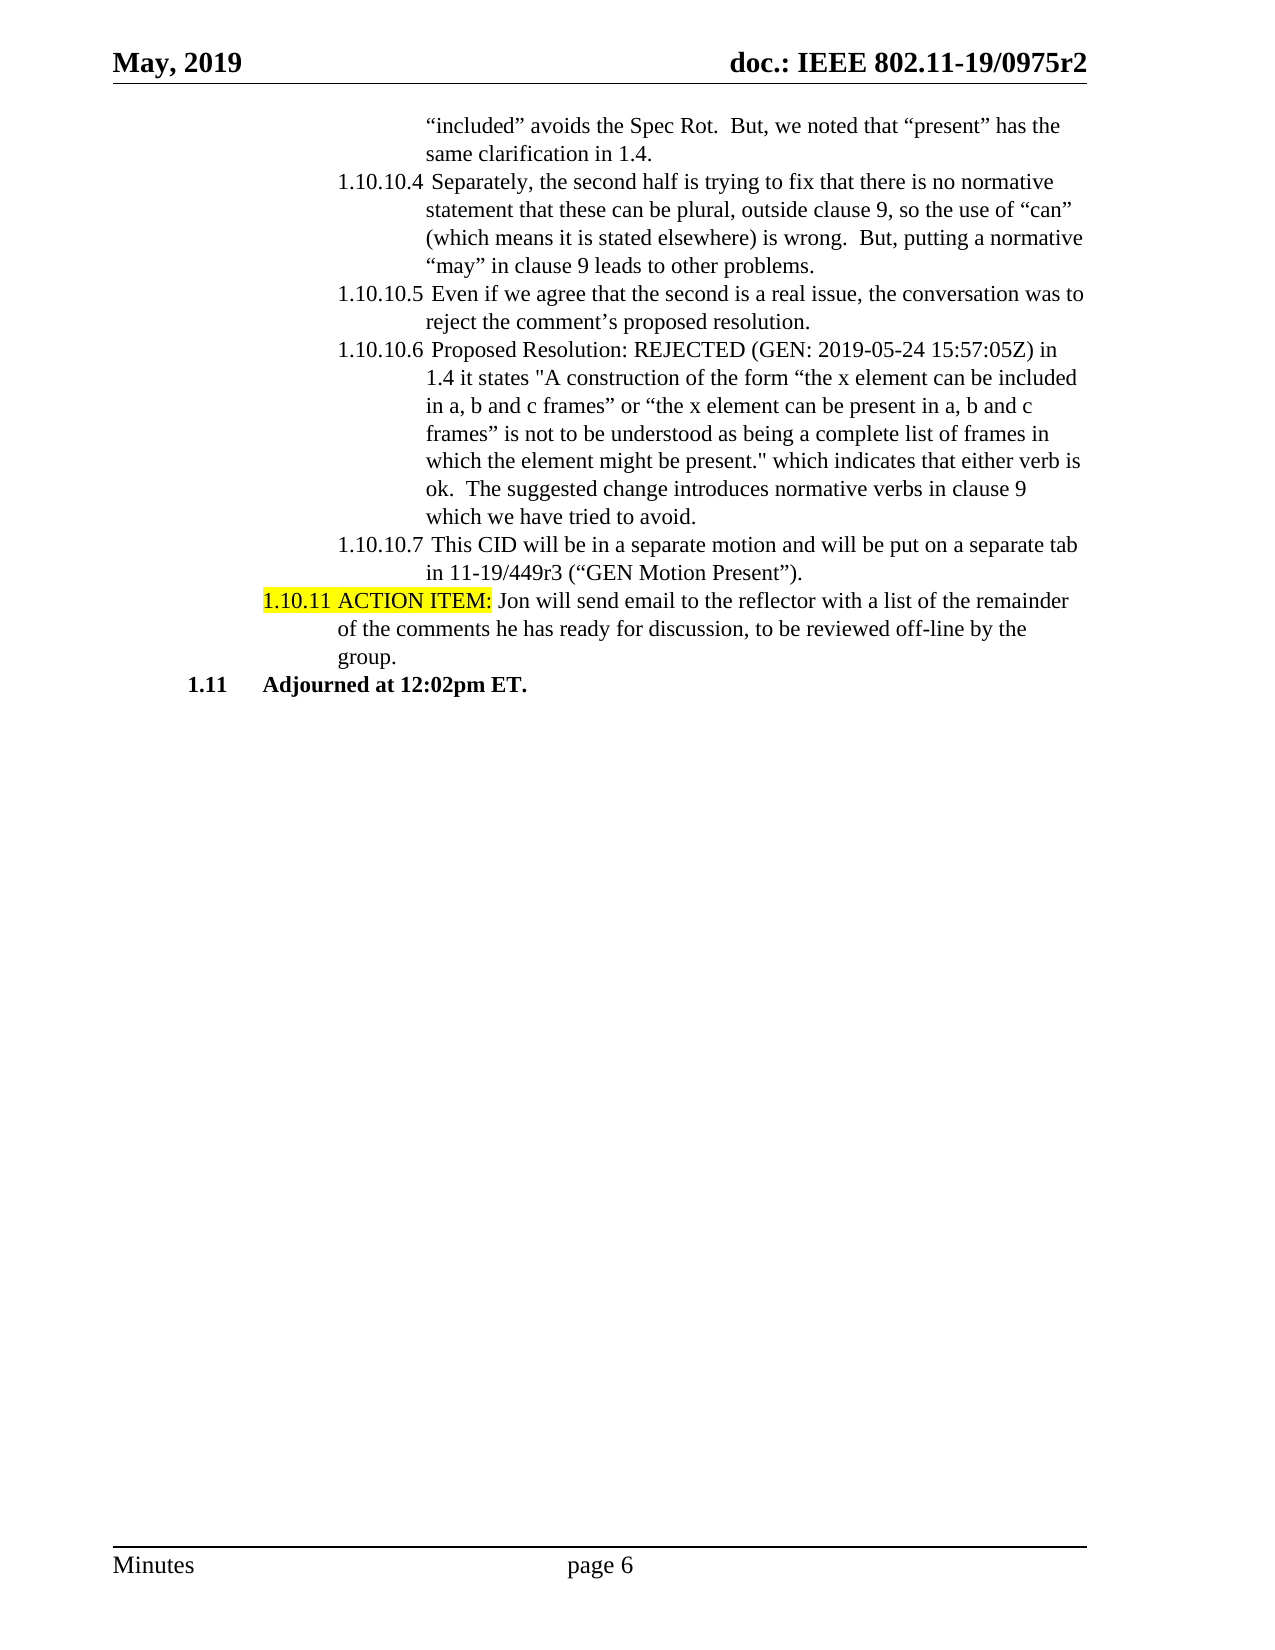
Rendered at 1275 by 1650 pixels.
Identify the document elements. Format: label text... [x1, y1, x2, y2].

list Separately, the second half is trying to fix that there is no normative statement that these can be plural, outside clause 9, so the use of “can” (which means it is stated elsewhere) is wrong. But, putting a normative “may” in clause 9 leads to other problems. [337, 168, 1087, 278]
list Adjourned at 12:02pm ET. [187, 671, 1087, 697]
list Even if we agree that the second is a real issue, the conversation was to reject the comment’s proposed resolution. [337, 280, 1087, 334]
list ACTION ITEM: Jon will send email to the reflector with a list of the remainder of the comments he has ready for discussion, to be reviewed off-line by the group. [262, 587, 1087, 669]
list Proposed Resolution: REJECTED (GEN: 2019-05-24 15:57:05Z) in 1.4 it states "A construction of the form “the x element can be included in a, b and c frames” or “the x element can be present in a, b and c frames” is not to be understood as being a complete list of frames in which the element might be present." which indicates that either verb is ok. The suggested change introduces normative verbs in clause 9 which we have tried to avoid. [337, 336, 1087, 530]
list This CID will be in a separate motion and will be put on a separate tab in 11-19/449r3 (“GEN Motion Present”). [337, 531, 1087, 586]
